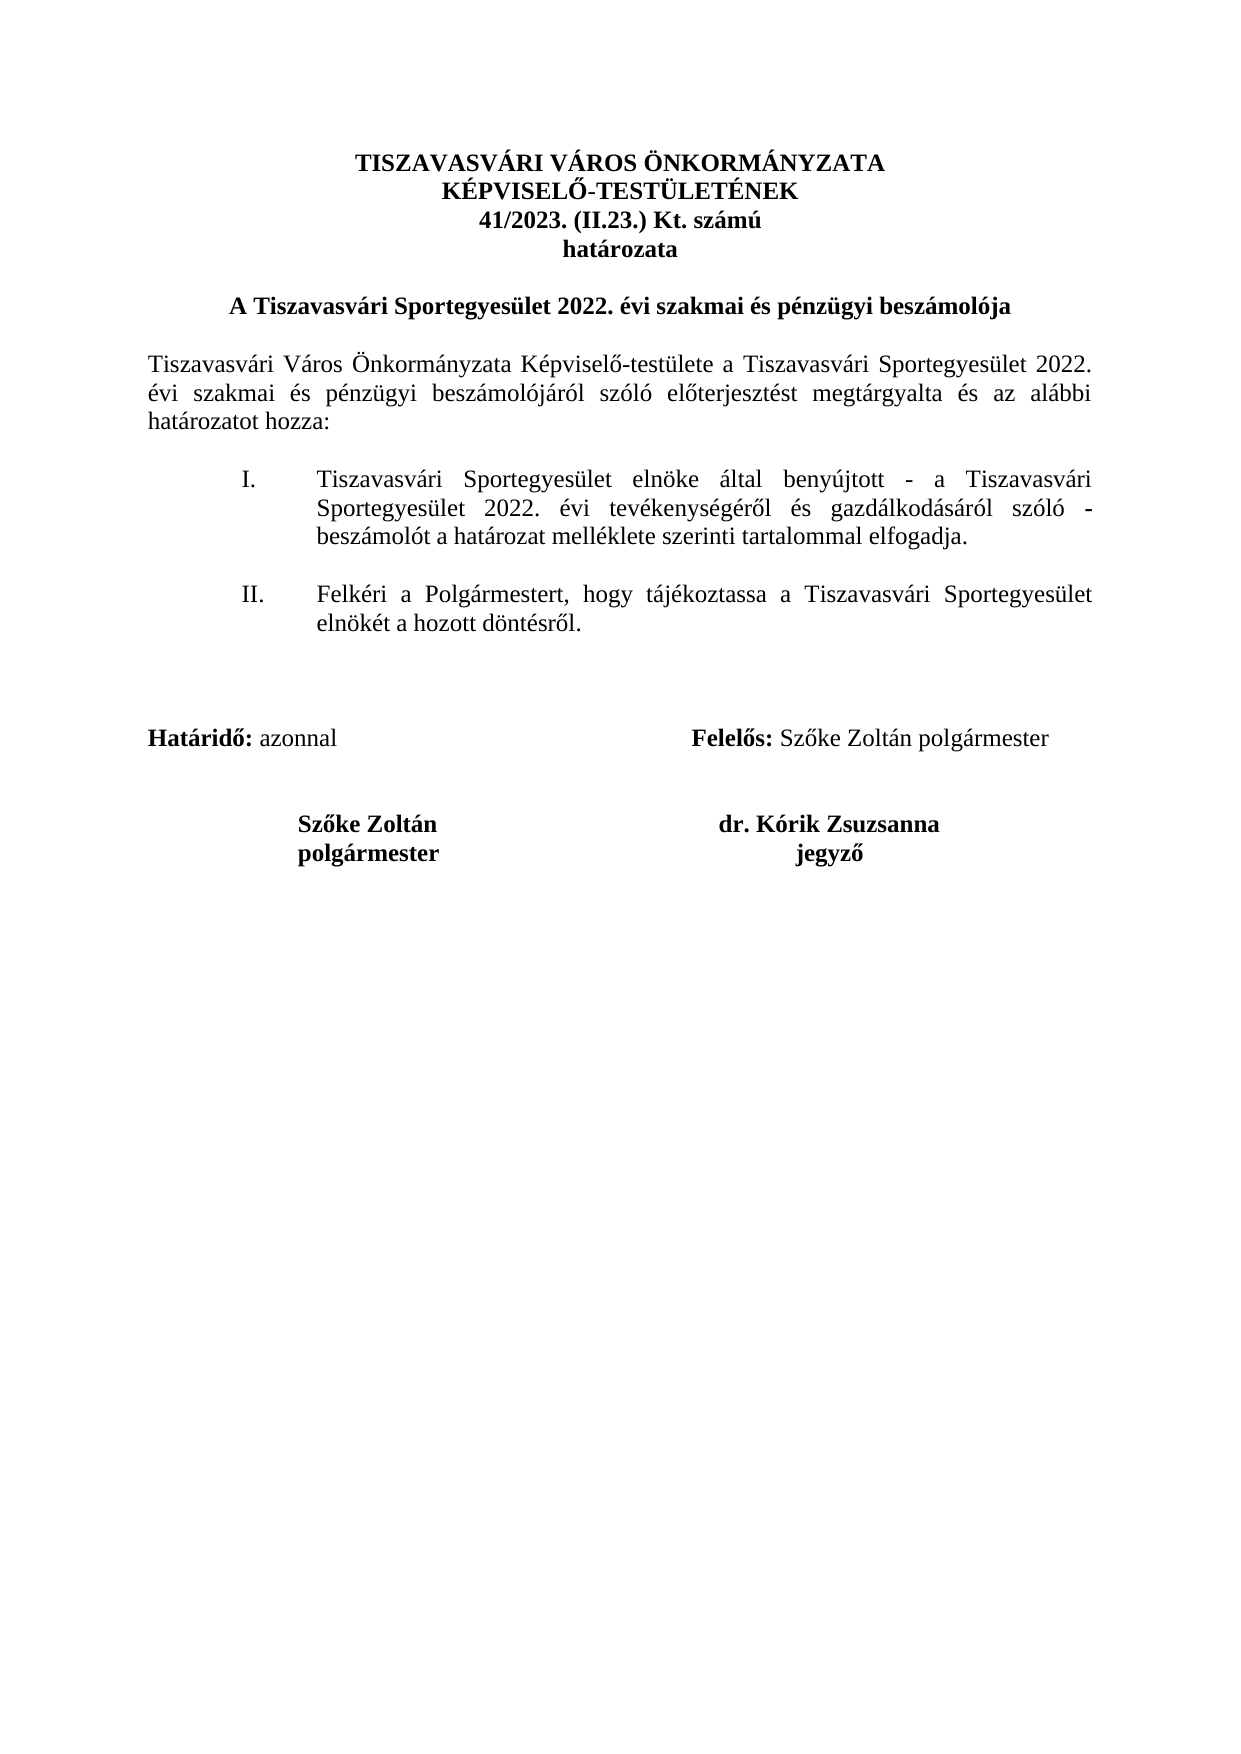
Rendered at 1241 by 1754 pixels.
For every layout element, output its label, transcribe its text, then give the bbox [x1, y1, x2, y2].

text Határidő: azonnal Felelős: Szőke Zoltán polgármester [148, 723, 1090, 751]
text határozata [148, 234, 1093, 263]
text polgármester jegyző [148, 838, 1090, 866]
text A Tiszavasvári Sportegyesület 2022. évi szakmai és pénzügyi beszámolója [148, 291, 1093, 320]
list Felkéri a Polgármestert, hogy tájékoztassa a Tiszavasvári Sportegyesület elnökét a hozott döntésről. [241, 579, 1093, 636]
text KÉPVISELŐ-TESTÜLETÉNEK [148, 176, 1093, 205]
text Tiszavasvári Város Önkormányzata Képviselő-testülete a Tiszavasvári Sportegyesület 2022. évi szakmai és pénzügyi beszámolójáról szóló előterjesztést megtárgyalta és az alábbi határozatot hozza: [148, 349, 1093, 435]
text 41/2023. (II.23.) Kt. számú [148, 205, 1093, 234]
text TISZAVASVÁRI VÁROS ÖNKORMÁNYZATA [148, 148, 1093, 176]
list Tiszavasvári Sportegyesület elnöke által benyújtott - a Tiszavasvári Sportegyesület 2022. évi tevékenységéről és gazdálkodásáról szóló - beszámolót a határozat melléklete szerinti tartalommal elfogadja. [241, 464, 1093, 550]
text Szőke Zoltán dr. Kórik Zsuzsanna [148, 809, 1090, 838]
